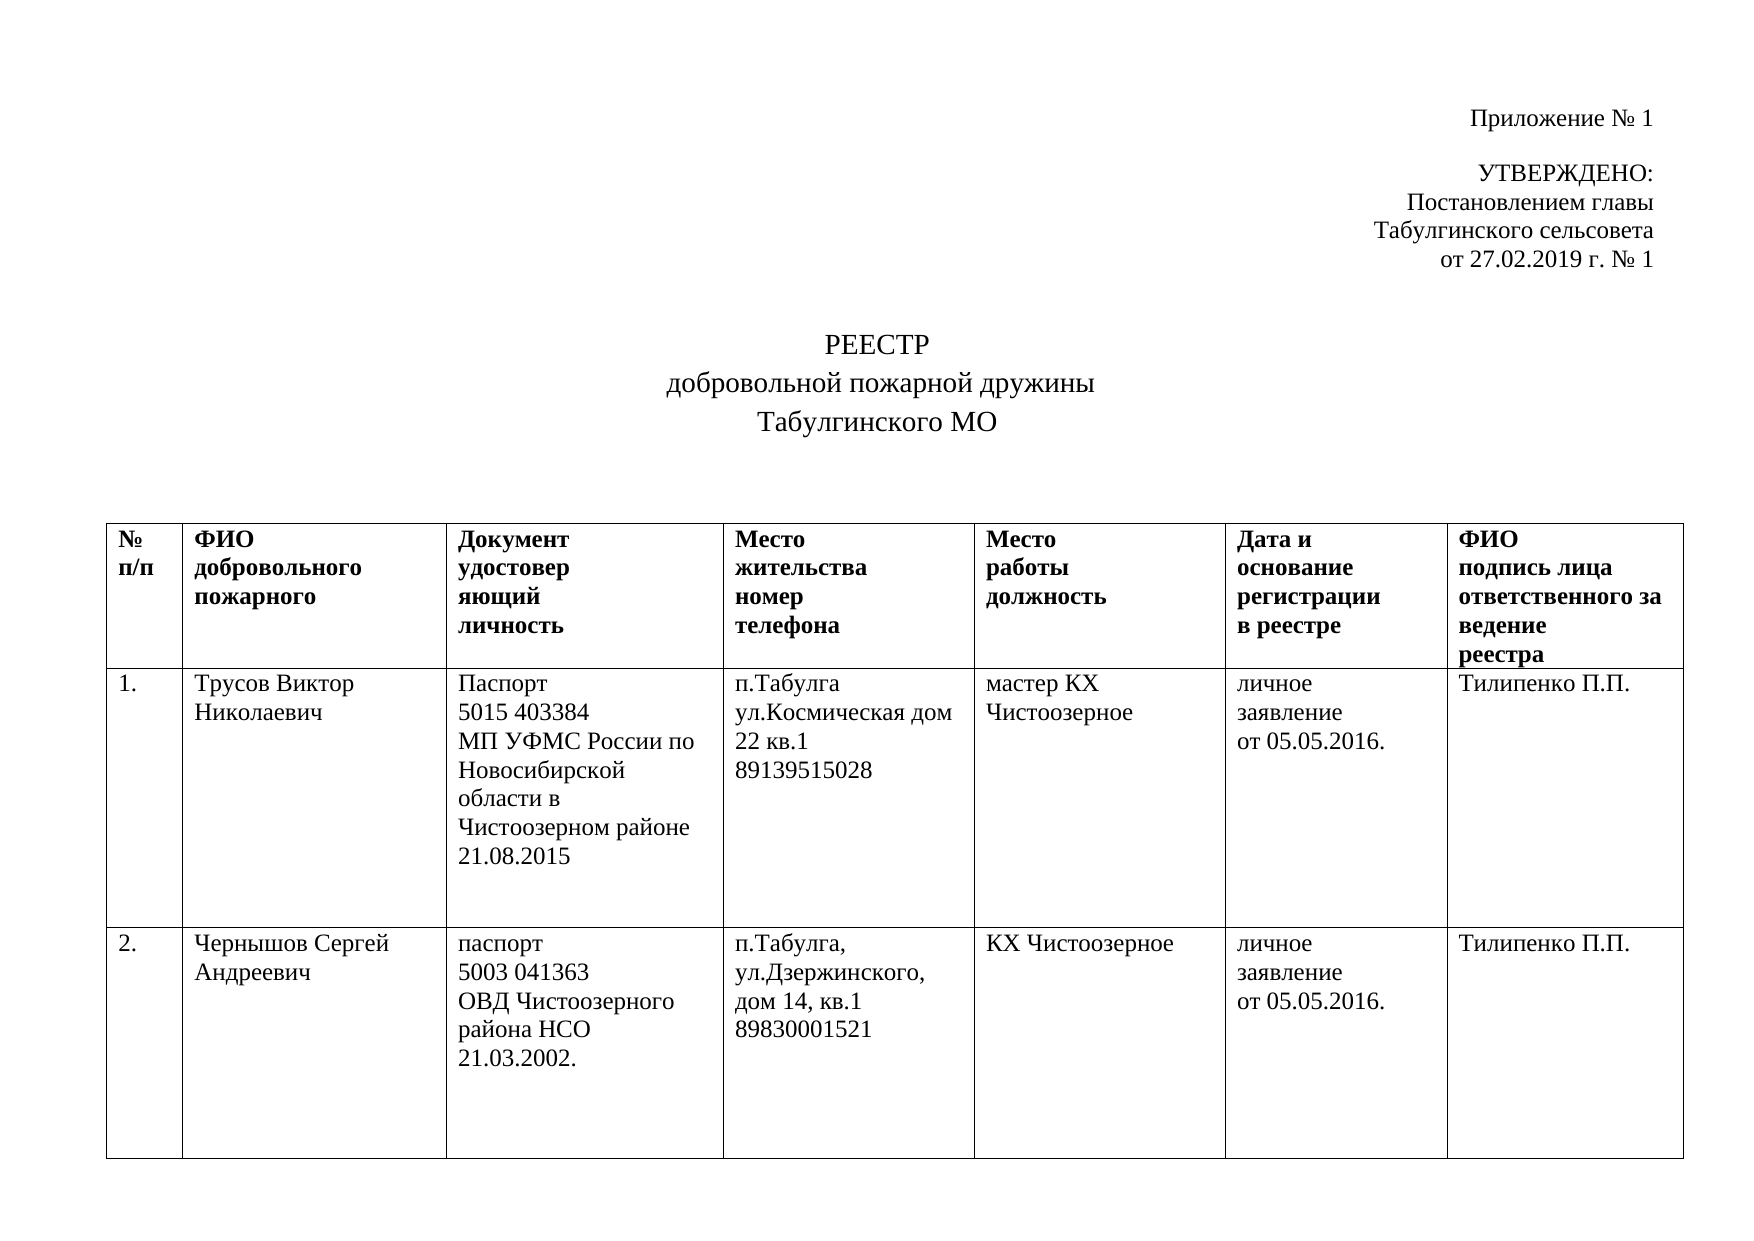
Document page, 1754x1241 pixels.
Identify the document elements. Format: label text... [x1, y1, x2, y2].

text УТВЕРЖДЕНО: [118, 158, 1654, 187]
table_header Дата и основание регистрации в реестре [1226, 524, 1447, 667]
text Приложение № 1 [118, 103, 1654, 132]
table_cell п.Табулга ул.Космическая дом 22 кв.1 89139515028 [724, 669, 974, 927]
table_cell Чернышов Сергей Андреевич [183, 928, 446, 1158]
table_header Место работы должность [975, 524, 1225, 667]
table_header ФИО подпись лица ответственного за ведение реестра [1448, 524, 1683, 667]
text Постановлением главы [118, 187, 1654, 216]
table_header Документ удостовер яющий личность [447, 524, 723, 667]
table_cell Тилипенко П.П. [1448, 928, 1683, 1158]
table_cell КХ Чистоозерное [975, 928, 1225, 1158]
table_cell личное заявление от 05.05.2016. [1226, 669, 1447, 927]
table_header Место жительства номер телефона [724, 524, 974, 667]
text Табулгинского сельсовета [118, 216, 1654, 244]
table_cell п.Табулга, ул.Дзержинского, дом 14, кв.1 89830001521 [724, 928, 974, 1158]
table_cell 1. [107, 669, 182, 927]
table_cell 2. [107, 928, 182, 1158]
table_cell личное заявление от 05.05.2016. [1226, 928, 1447, 1158]
table_cell Тилипенко П.П. [1448, 669, 1683, 927]
text от 27.02.2019 г. № 1 [118, 244, 1654, 273]
table_header ФИО добровольного пожарного [183, 524, 446, 667]
text РЕЕСТР добровольной пожарной дружины Табулгинского МО [118, 327, 1636, 437]
table_cell мастер КХ Чистоозерное [975, 669, 1225, 927]
table_cell паспорт 5003 041363 ОВД Чистоозерного района НСО 21.03.2002. [447, 928, 723, 1158]
table_header № п/п [107, 524, 182, 667]
table_cell Паспорт 5015 403384 МП УФМС России по Новосибирской области в Чистоозерном районе 21.08.2015 [447, 669, 723, 927]
table_cell Трусов Виктор Николаевич [183, 669, 446, 927]
